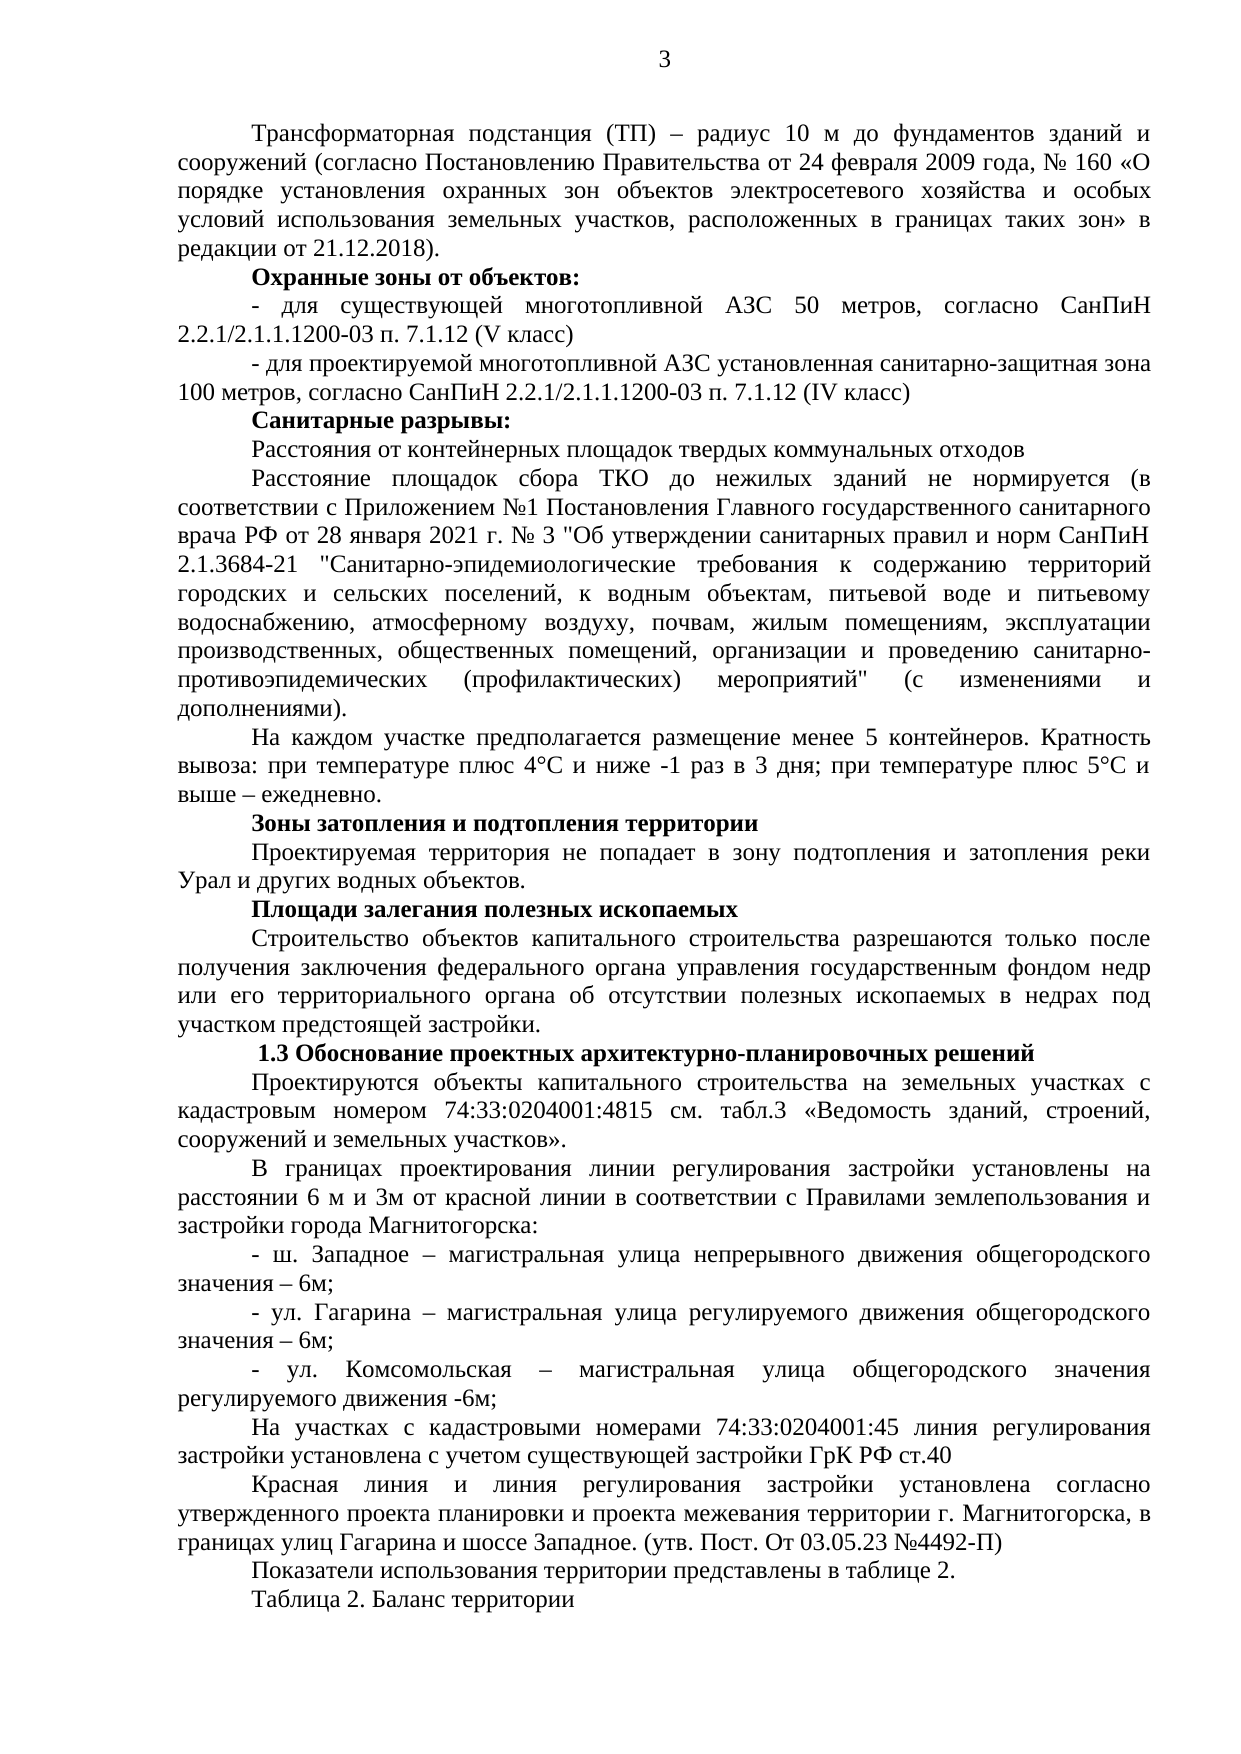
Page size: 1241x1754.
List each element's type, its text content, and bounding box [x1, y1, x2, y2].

text На каждом участке предполагается размещение менее 5 контейнеров. Кратность вывоза: при температуре плюс 4°С и ниже -1 раз в 3 дня; при температуре плюс 5°С и выше – ежедневно. [177, 722, 1152, 808]
text Проектируются объекты капитального строительства на земельных участках с кадастровым номером 74:33:0204001:4815 см. табл.3 «Ведомость зданий, строений, сооружений и земельных участков». [177, 1067, 1152, 1153]
text - ул. Гагарина – магистральная улица регулируемого движения общегородского значения – 6м; [177, 1297, 1152, 1354]
text - ул. Комсомольская – магистральная улица общегородского значения регулируемого движения -6м; [177, 1354, 1152, 1412]
text Показатели использования территории представлены в таблице 2. [177, 1556, 1152, 1584]
text Трансформаторная подстанция (ТП) – радиус 10 м до фундаментов зданий и сооружений (согласно Постановлению Правительства от 24 февраля 2009 года, № 160 «О порядке установления охранных зон объектов электросетевого хозяйства и особых условий использования земельных участков, расположенных в границах таких зон» в редакции от 21.12.2018). [177, 118, 1152, 262]
text Расстояние площадок сбора ТКО до нежилых зданий не нормируется (в соответствии с Приложением №1 Постановления Главного государственного санитарного врача РФ от 28 января 2021 г. № 3 "Об утверждении санитарных правил и норм СанПиН 2.1.3684-21 "Санитарно-эпидемиологические требования к содержанию территорий городских и сельских поселений, к водным объектам, питьевой воде и питьевому водоснабжению, атмосферному воздуху, почвам, жилым помещениям, эксплуатации производственных, общественных помещений, организации и проведению санитарно-противоэпидемических (профилактических) мероприятий" (с изменениями и дополнениями). [177, 463, 1152, 722]
text На участках с кадастровыми номерами 74:33:0204001:45 линия регулирования застройки установлена с учетом существующей застройки ГрК РФ ст.40 [177, 1412, 1152, 1469]
text Красная линия и линия регулирования застройки установлена согласно утвержденного проекта планировки и проекта межевания территории г. Магнитогорска, в границах улиц Гагарина и шоссе Западное. (утв. Пост. От 03.05.23 №4492-П) [177, 1469, 1152, 1556]
text - ш. Западное – магистральная улица непрерывного движения общегородского значения – 6м; [177, 1239, 1152, 1297]
text Расстояния от контейнерных площадок твердых коммунальных отходов [177, 434, 1152, 463]
subtitle 1.3 Обоснование проектных архитектурно-планировочных решений [177, 1038, 1152, 1067]
text Зоны затопления и подтопления территории [177, 808, 1152, 837]
text Строительство объектов капитального строительства разрешаются только после получения заключения федерального органа управления государственным фондом недр или его территориального органа об отсутствии полезных ископаемых в недрах под участком предстоящей застройки. [177, 923, 1152, 1038]
text Таблица 2. Баланс территории [177, 1584, 1152, 1613]
text Проектируемая территория не попадает в зону подтопления и затопления реки Урал и других водных объектов. [177, 837, 1152, 894]
text - для проектируемой многотопливной АЗС установленная санитарно-защитная зона 100 метров, согласно СанПиН 2.2.1/2.1.1.1200-03 п. 7.1.12 (IV класс) [177, 348, 1152, 406]
text - для существующей многотопливной АЗС 50 метров, согласно СанПиН 2.2.1/2.1.1.1200-03 п. 7.1.12 (V класс) [177, 291, 1152, 348]
text В границах проектирования линии регулирования застройки установлены на расстоянии 6 м и 3м от красной линии в соответствии с Правилами землепользования и застройки города Магнитогорска: [177, 1153, 1152, 1239]
text Санитарные разрывы: [177, 406, 1152, 434]
text Охранные зоны от объектов: [177, 262, 1152, 291]
text Площади залегания полезных ископаемых [177, 894, 1152, 923]
